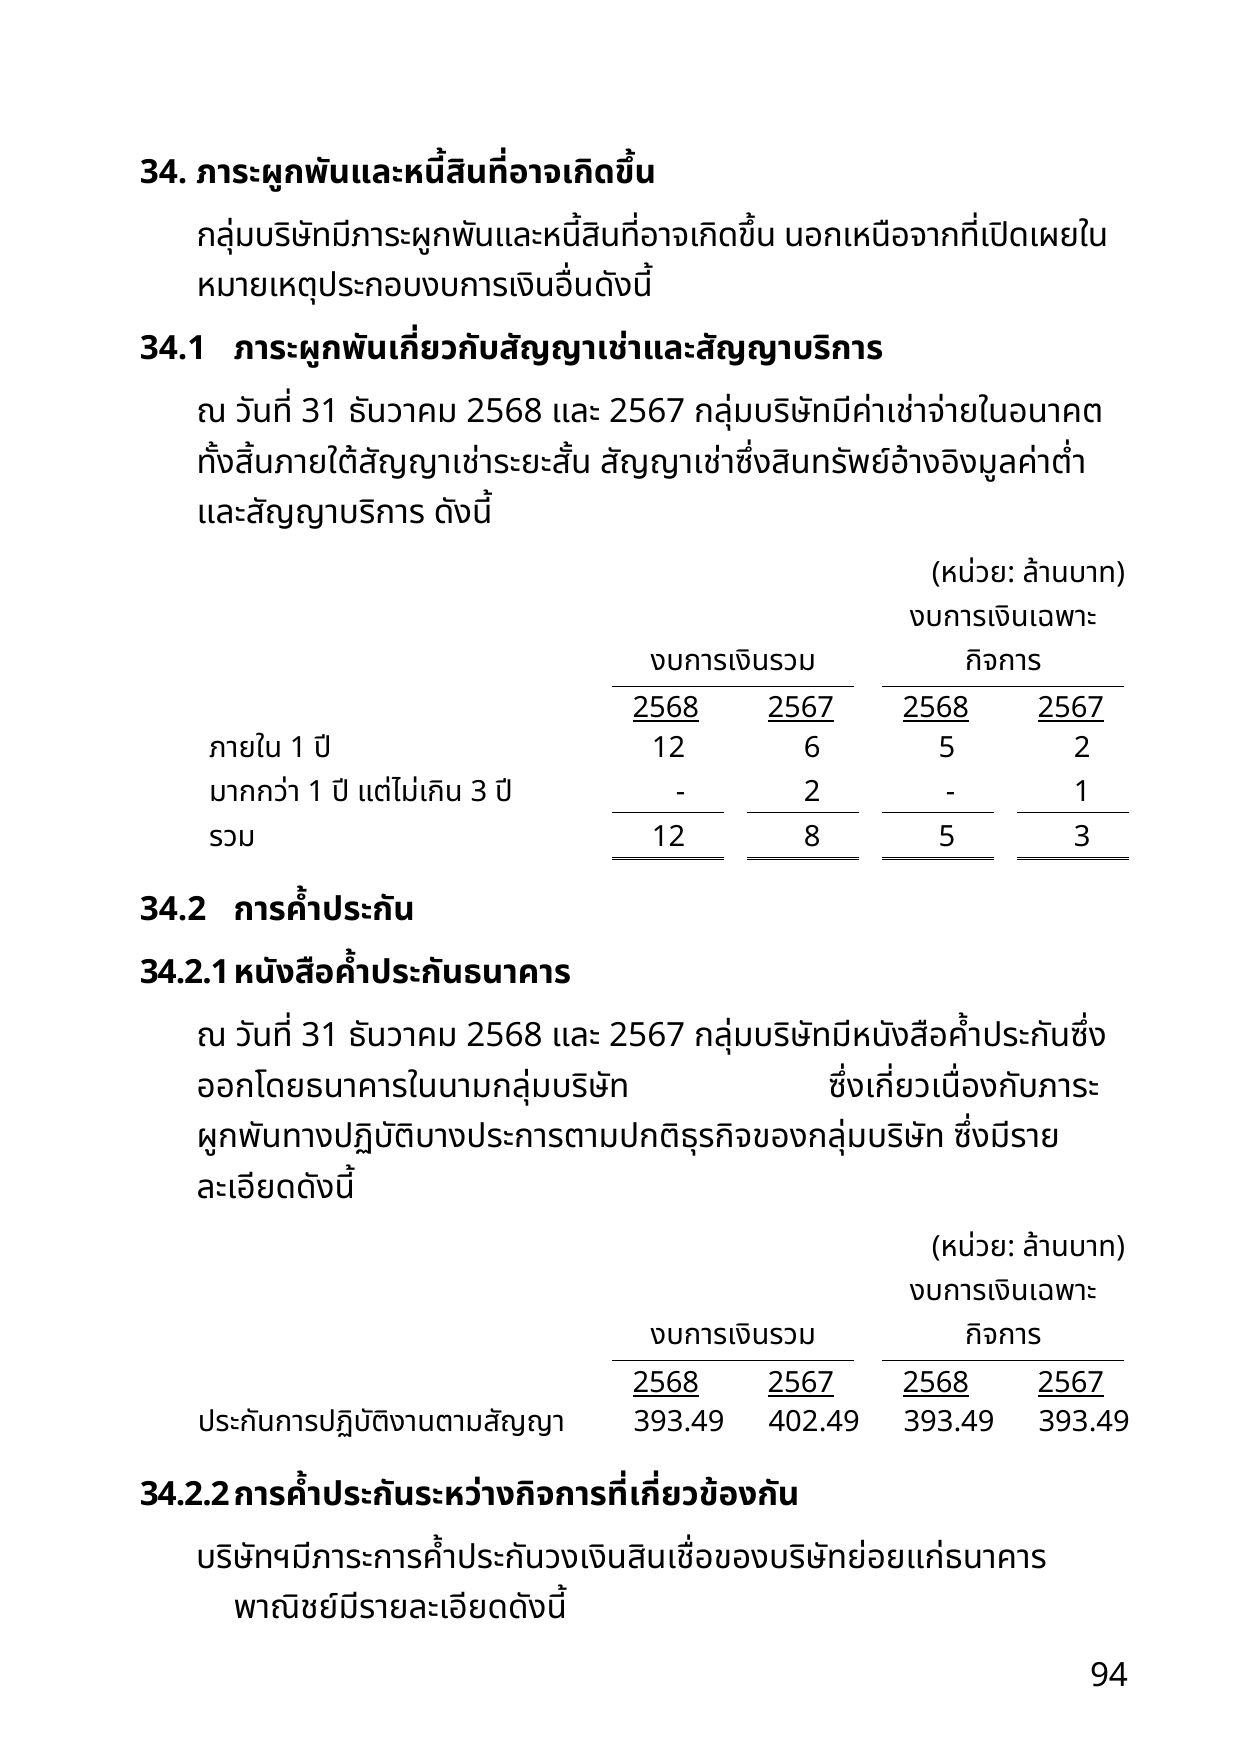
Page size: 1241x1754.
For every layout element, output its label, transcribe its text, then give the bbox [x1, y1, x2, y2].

text (หน่วย: ล้านบาท) [139, 1226, 1125, 1270]
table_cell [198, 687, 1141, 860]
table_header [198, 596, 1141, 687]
text 34. ภาระผูกพันและหนี้สินที่อาจเกิดขึ้น [139, 147, 1128, 198]
text บริษัทฯมีภาระการค้ำประกันวงเงินสินเชื่อของบริษัทย่อยแก่ธนาคารพาณิชย์มีรายละเอียดดังนี้ [196, 1533, 1128, 1634]
text (หน่วย: ล้านบาท) [139, 551, 1125, 596]
text 34.1 ภาระผูกพันเกี่ยวกับสัญญาเช่าและสัญญาบริการ [139, 324, 1128, 375]
text 34.2 การค้ำประกัน [139, 885, 1128, 936]
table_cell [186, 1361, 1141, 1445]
text กลุ่มบริษัทมีภาระผูกพันและหนี้สินที่อาจเกิดขึ้น นอกเหนือจากที่เปิดเผยในหมายเหตุประกอบงบการเงินอื่นดังนี้ [139, 211, 1128, 312]
text ณ วันที่ 31 ธันวาคม 2568 และ 2567 กลุ่มบริษัทมีค่าเช่าจ่ายในอนาคตทั้งสิ้นภายใต้สัญญาเช่าระยะสั้น สัญญาเช่าซึ่งสินทรัพย์อ้างอิงมูลค่าต่ำ และสัญญาบริการ ดังนี้ [139, 387, 1128, 539]
text 34.2.2 การค้ำประกันระหว่างกิจการที่เกี่ยวข้องกัน [139, 1470, 1128, 1520]
text ณ วันที่ 31 ธันวาคม 2568 และ 2567 กลุ่มบริษัทมีหนังสือค้ำประกันซึ่งออกโดยธนาคารในนามกลุ่มบริษัท ซึ่งเกี่ยวเนื่องกับภาระผูกพันทางปฏิบัติบางประการตามปกติธุรกิจของกลุ่มบริษัท ซึ่งมีรายละเอียดดังนี้ [139, 1011, 1128, 1213]
text 34.2.1 หนังสือค้ำประกันธนาคาร [139, 948, 1128, 999]
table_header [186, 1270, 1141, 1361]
